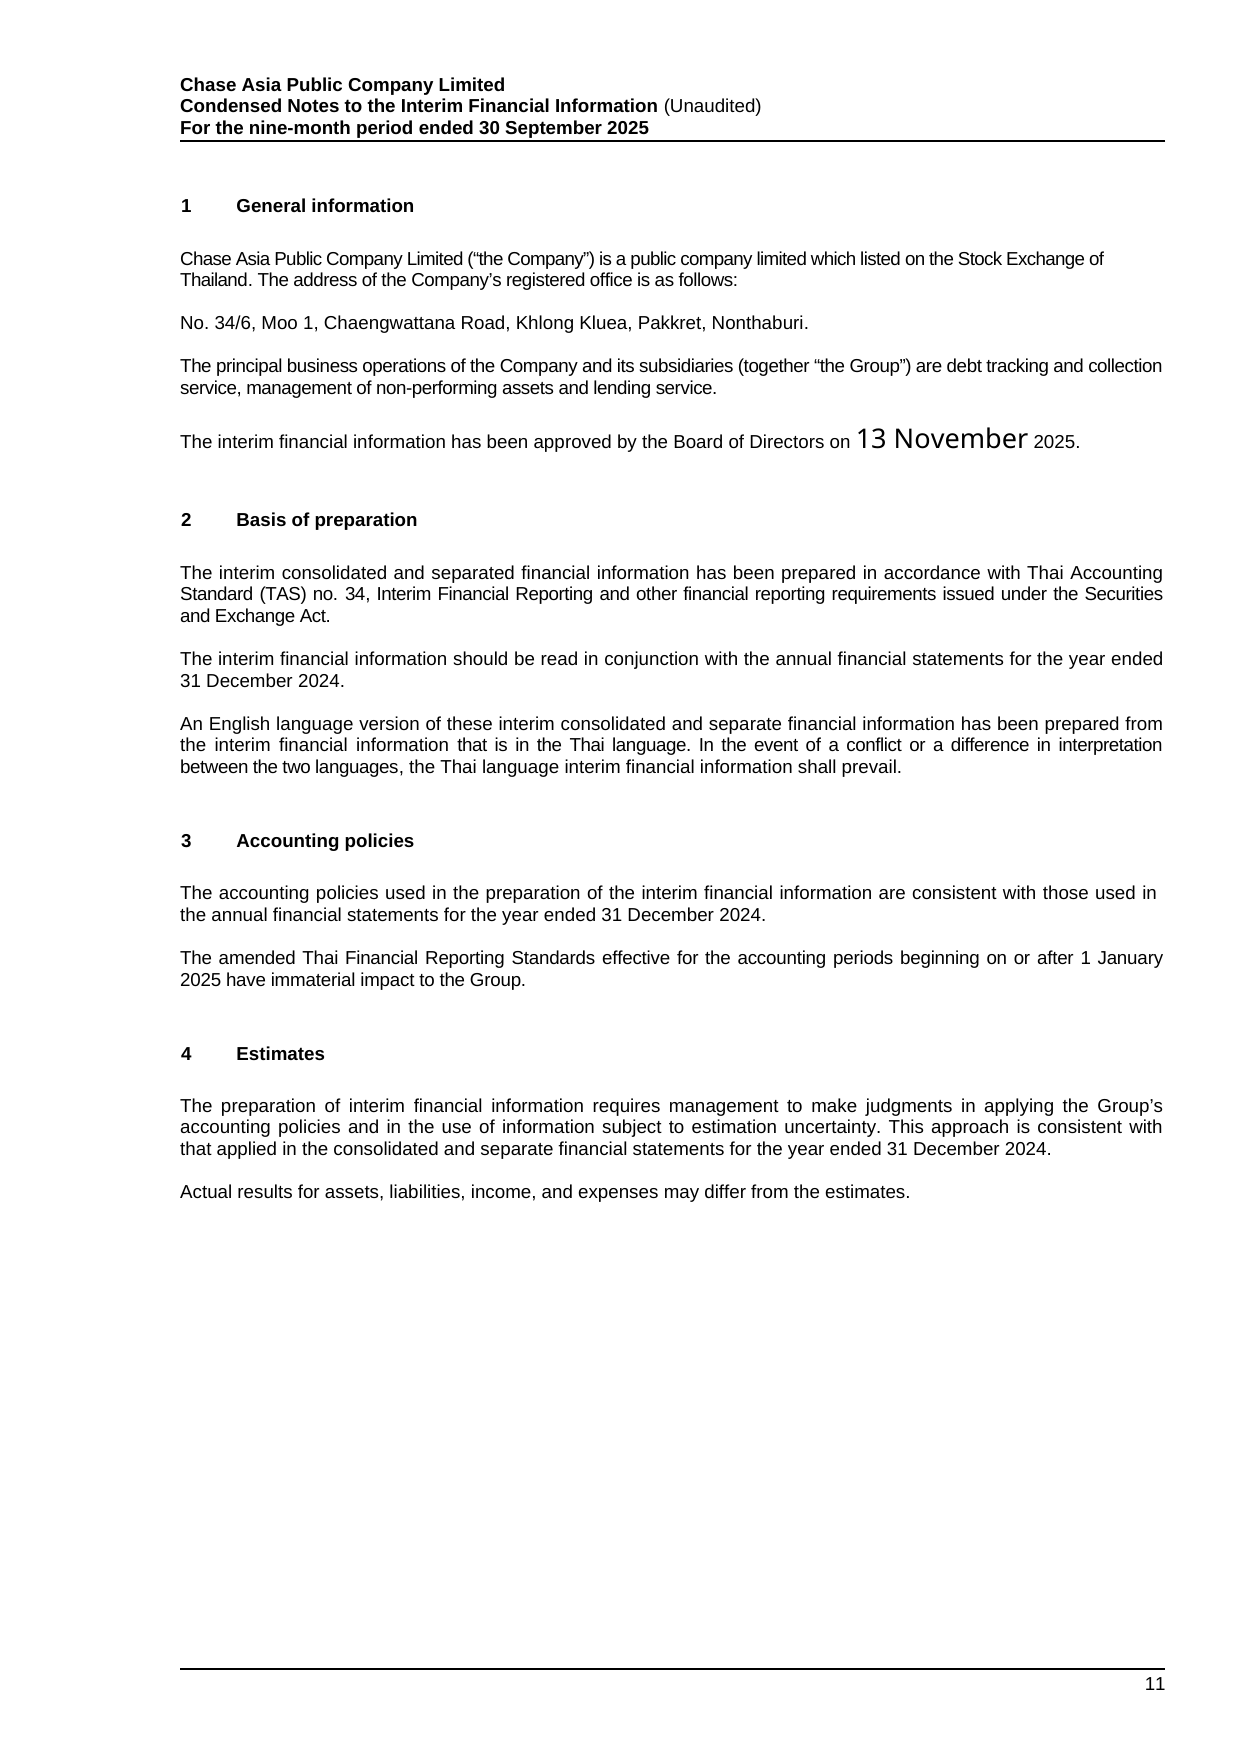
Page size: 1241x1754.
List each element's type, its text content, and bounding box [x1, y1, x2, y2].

text Actual results for assets, liabilities, income, and expenses may differ from the estimates. [180, 1181, 1165, 1203]
text Chase Asia Public Company Limited (“the Company”) is a public company limited which listed on the Stock Exchange of Thailand. The address of the Company’s registered office is as follows: [180, 247, 1165, 290]
text The interim consolidated and separated financial information has been prepared in accordance with Thai Accounting Standard (TAS) no. 34, Interim Financial Reporting and other financial reporting requirements issued under the Securities and Exchange Act. [180, 562, 1164, 626]
text The amended Thai Financial Reporting Standards effective for the accounting periods beginning on or after 1 January 2025 have immaterial impact to the Group. [180, 947, 1165, 990]
table_header 3 Accounting policies [180, 820, 1166, 861]
table_header 2 Basis of preparation [180, 500, 1166, 540]
table_header 4 Estimates [180, 1033, 1166, 1073]
text No. 34/6, Moo 1, Chaengwattana Road, Khlong Kluea, Pakkret, Nonthaburi. [180, 312, 1165, 333]
text The accounting policies used in the preparation of the interim financial information are consistent with those used in the annual financial statements for the year ended 31 December 2024. [180, 882, 1165, 925]
text The preparation of interim financial information requires management to make judgments in applying the Group’s accounting policies and in the use of information subject to estimation uncertainty. This approach is consistent with that applied in the consolidated and separate financial statements for the year ended 31 December 2024. [180, 1095, 1164, 1159]
text An English language version of these interim consolidated and separate financial information has been prepared from the interim financial information that is in the Thai language. In the event of a conflict or a difference in interpretation between the two languages, the Thai language interim financial information shall prevail. [180, 712, 1164, 777]
text The interim financial information has been approved by the Board of Directors on 13 November 2025. [180, 420, 1165, 457]
text The principal business operations of the Company and its subsidiaries (together “the Group”) are debt tracking and collection service, management of non-performing assets and lending service. [180, 355, 1165, 398]
table_header 1 General information [180, 186, 1166, 226]
text The interim financial information should be read in conjunction with the annual financial statements for the year ended 31 December 2024. [180, 648, 1164, 691]
